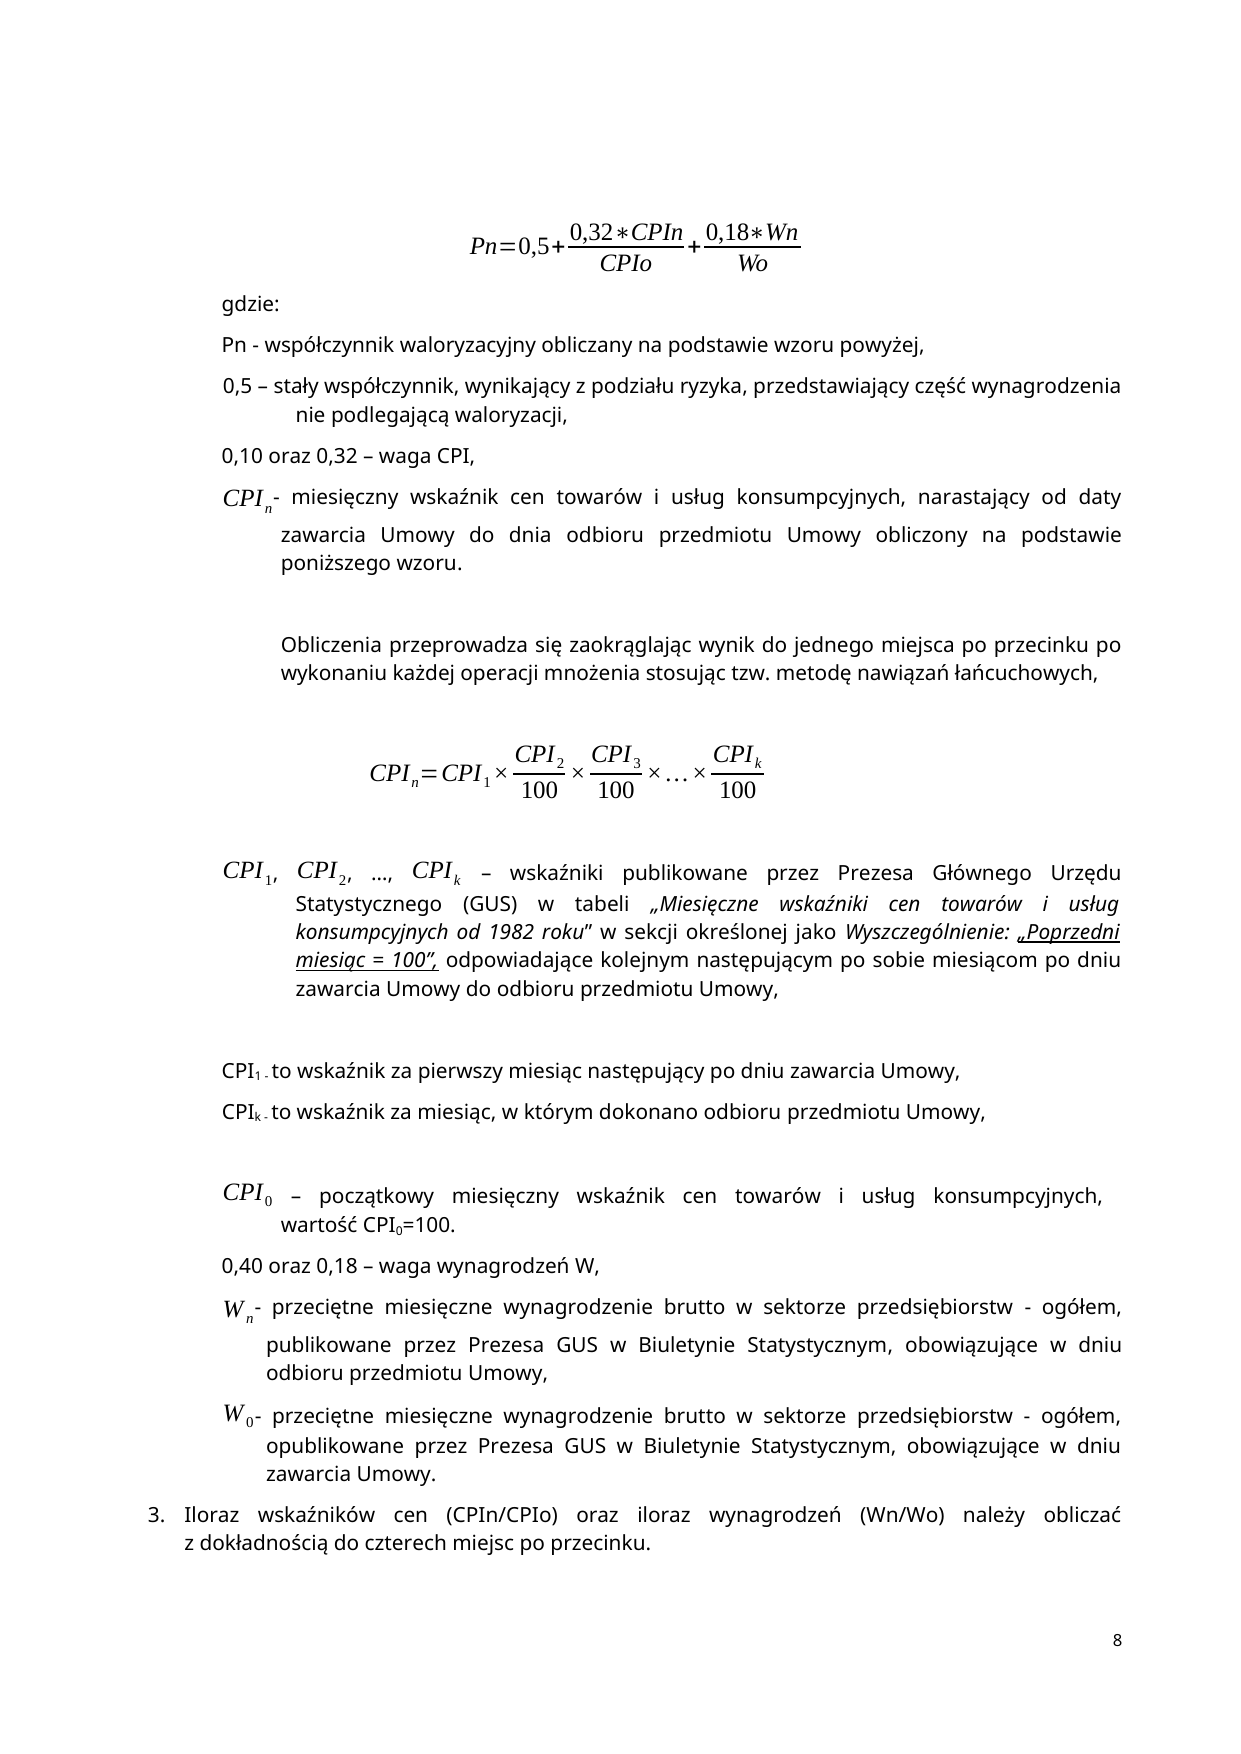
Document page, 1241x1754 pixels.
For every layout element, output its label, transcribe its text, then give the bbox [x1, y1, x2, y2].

list 0,5 – stały współczynnik, wynikający z podziału ryzyka, przedstawiający część wynagrodzenia nie podlegającą waloryzacji, [223, 371, 1122, 428]
list Pn - współczynnik waloryzacyjny obliczany na podstawie wzoru powyżej, [221, 331, 1122, 359]
list Obliczenia przeprowadza się zaokrąglając wynik do jednego miejsca po przecinku po wykonaniu każdej operacji mnożenia stosując tzw. metodę nawiązań łańcuchowych, [281, 630, 1122, 687]
list - przeciętne miesięczne wynagrodzenie brutto w sektorze przedsiębiorstw - ogółem, publikowane przez Prezesa GUS w Biuletynie Statystycznym, obowiązujące w dniu odbioru przedmiotu Umowy, [223, 1292, 1122, 1387]
list , , …, – wskaźniki publikowane przez Prezesa Głównego Urzędu Statystycznego (GUS) w tabeli „Miesięczne wskaźniki cen towarów i usług konsumpcyjnych od 1982 roku” w sekcji określonej jako Wyszczególnienie: „Poprzedni miesiąc = 100”, odpowiadające kolejnym następującym po sobie miesiącom po dniu zawarcia Umowy do odbioru przedmiotu Umowy, [223, 857, 1122, 1002]
list gdzie: [221, 289, 1122, 318]
list 0,10 oraz 0,32 – waga CPI, [221, 441, 1122, 469]
list CPI1 - to wskaźnik za pierwszy miesiąc następujący po dniu zawarcia Umowy, [221, 1056, 1122, 1084]
list 0,40 oraz 0,18 – waga wynagrodzeń W, [221, 1251, 1122, 1279]
list - miesięczny wskaźnik cen towarów i usług konsumpcyjnych, narastający od daty zawarcia Umowy do dnia odbioru przedmiotu Umowy obliczony na podstawie poniższego wzoru. [223, 482, 1122, 577]
list - przeciętne miesięczne wynagrodzenie brutto w sektorze przedsiębiorstw - ogółem, opublikowane przez Prezesa GUS w Biuletynie Statystycznym, obowiązujące w dniu zawarcia Umowy. [223, 1399, 1122, 1488]
list Iloraz wskaźników cen (CPIn/CPIo) oraz iloraz wynagrodzeń (Wn/Wo) należy obliczać z dokładnością do czterech miejsc po przecinku. [148, 1500, 1122, 1557]
list CPIk - to wskaźnik za miesiąc, w którym dokonano odbioru przedmiotu Umowy, [222, 1097, 1122, 1125]
list – początkowy miesięczny wskaźnik cen towarów i usług konsumpcyjnych, wartość CPI0=100. [223, 1179, 1122, 1238]
